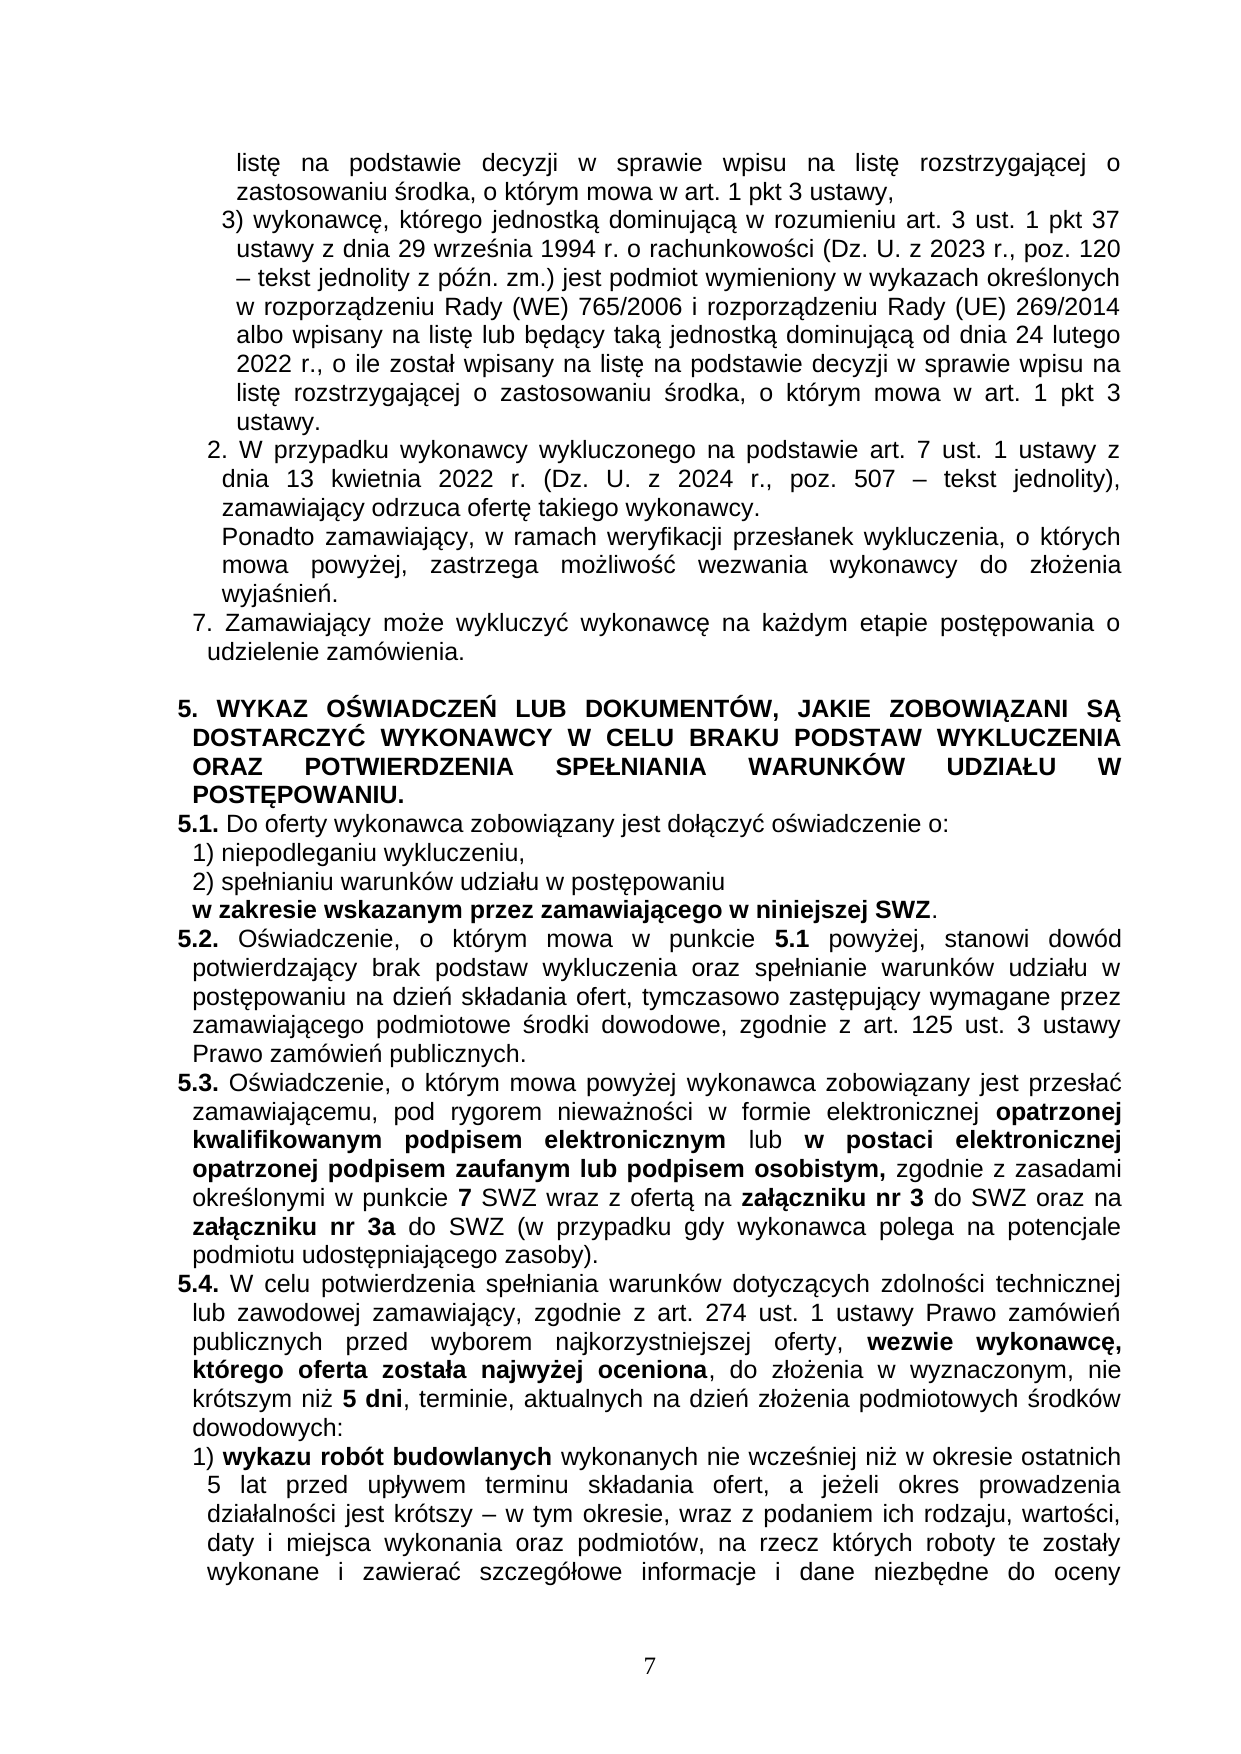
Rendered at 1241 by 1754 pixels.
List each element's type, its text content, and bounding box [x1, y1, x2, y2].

text 5.1. Do oferty wykonawca zobowiązany jest dołączyć oświadczenie o: [177, 809, 1122, 838]
text 5. WYKAZ OŚWIADCZEŃ LUB DOKUMENTÓW, JAKIE ZOBOWIĄZANI SĄ DOSTARCZYĆ WYKONAWCY W CELU BRAKU PODSTAW WYKLUCZENIA ORAZ POTWIERDZENIA SPEŁNIANIA WARUNKÓW UDZIAŁU W POSTĘPOWANIU. [177, 694, 1122, 809]
text 2) spełnianiu warunków udziału w postępowaniu [192, 866, 1122, 895]
text 2. W przypadku wykonawcy wykluczonego na podstawie art. 7 ust. 1 ustawy z dnia 13 kwietnia 2022 r. (Dz. U. z 2024 r., poz. 507 – tekst jednolity), zamawiający odrzuca ofertę takiego wykonawcy. [207, 435, 1122, 521]
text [192, 1441, 1122, 1585]
text Ponadto zamawiający, w ramach weryfikacji przesłanek wykluczenia, o których mowa powyżej, zastrzega możliwość wezwania wykonawcy do złożenia wyjaśnień. [221, 521, 1122, 608]
text w zakresie wskazanym przez zamawiającego w niniejszej SWZ. [192, 895, 1122, 924]
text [221, 148, 1122, 205]
text 5.3. Oświadczenie, o którym mowa powyżej wykonawca zobowiązany jest przesłać zamawiającemu, pod rygorem nieważności w formie elektronicznej opatrzonej kwalifikowanym podpisem elektronicznym lub w postaci elektronicznej opatrzonej podpisem zaufanym lub podpisem osobistym, zgodnie z zasadami określonymi w punkcie 7 SWZ wraz z ofertą na załączniku nr 3 do SWZ oraz na załączniku nr 3a do SWZ (w przypadku gdy wykonawca polega na potencjale podmiotu udostępniającego zasoby). [177, 1068, 1122, 1269]
text 7. Zamawiający może wykluczyć wykonawcę na każdym etapie postępowania o udzielenie zamówienia. [192, 608, 1122, 665]
text 5.4. W celu potwierdzenia spełniania warunków dotyczących zdolności technicznej lub zawodowej zamawiający, zgodnie z art. 274 ust. 1 ustawy Prawo zamówień publicznych przed wyborem najkorzystniejszej oferty, wezwie wykonawcę, którego oferta została najwyżej oceniona, do złożenia w wyznaczonym, nie krótszym niż 5 dni, terminie, aktualnych na dzień złożenia podmiotowych środków dowodowych: [177, 1269, 1122, 1441]
text 3) wykonawcę, którego jednostką dominującą w rozumieniu art. 3 ust. 1 pkt 37 ustawy z dnia 29 września 1994 r. o rachunkowości (Dz. U. z 2023 r., poz. 120 – tekst jednolity z późn. zm.) jest podmiot wymieniony w wykazach określonych w rozporządzeniu Rady (WE) 765/2006 i rozporządzeniu Rady (UE) 269/2014 albo wpisany na listę lub będący taką jednostką dominującą od dnia 24 lutego 2022 r., o ile został wpisany na listę na podstawie decyzji w sprawie wpisu na listę rozstrzygającej o zastosowaniu środka, o którym mowa w art. 1 pkt 3 ustawy. [221, 205, 1122, 435]
text 1) niepodleganiu wykluczeniu, [192, 838, 1122, 866]
text 5.2. Oświadczenie, o którym mowa w punkcie 5.1 powyżej, stanowi dowód potwierdzający brak podstaw wykluczenia oraz spełnianie warunków udziału w postępowaniu na dzień składania ofert, tymczasowo zastępujący wymagane przez zamawiającego podmiotowe środki dowodowe, zgodnie z art. 125 ust. 3 ustawy Prawo zamówień publicznych. [177, 924, 1122, 1068]
